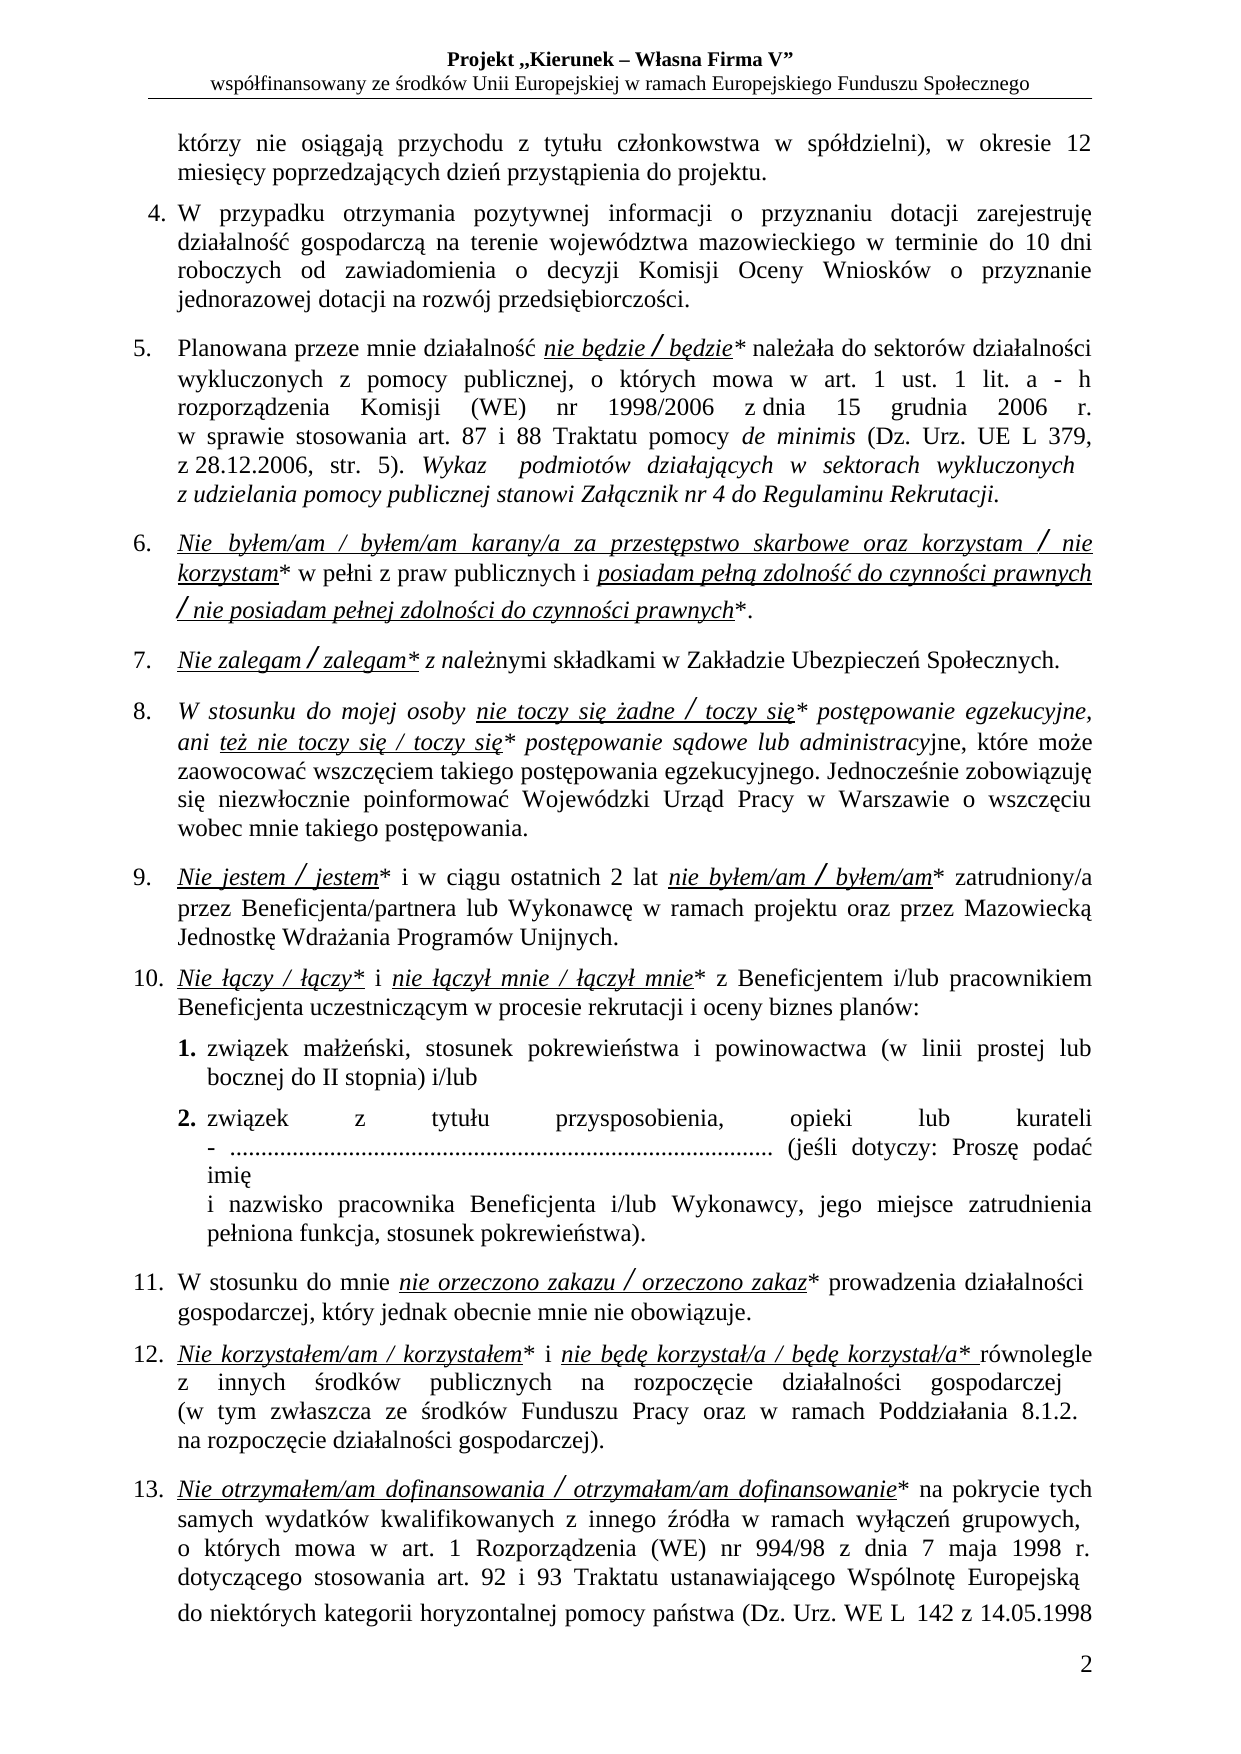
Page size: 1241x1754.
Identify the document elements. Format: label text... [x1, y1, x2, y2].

list W przypadku otrzymania pozytywnej informacji o przyznaniu dotacji zarejestruję działalność gospodarczą na terenie województwa mazowieckiego w terminie do 10 dni roboczych od zawiadomienia o decyzji Komisji Oceny Wniosków o przyznanie jednorazowej dotacji na rozwój przedsiębiorczości. [148, 198, 1092, 313]
list Nie korzystałem/am / korzystałem* i nie będę korzystał/a / będę korzystał/a* równolegle z innych środków publicznych na rozpoczęcie działalności gospodarczej (w tym zwłaszcza ze środków Funduszu Pracy oraz w ramach Poddziałania 8.1.2. na rozpoczęcie działalności gospodarczej). [133, 1339, 1092, 1454]
list W stosunku do mojej osoby nie toczy się żadne / toczy się* postępowanie egzekucyjne, ani też nie toczy się / toczy się* postępowanie sądowe lub administracyjne, które może zaowocować wszczęciem takiego postępowania egzekucyjnego. Jednocześnie zobowiązuję się niezwłocznie poinformować Wojewódzki Urząd Pracy w Warszawie o wszczęciu wobec mnie takiego postępowania. [133, 689, 1092, 842]
list Nie zalegam / zalegam* z należnymi składkami w Zakładzie Ubezpieczeń Społecznych. [133, 638, 1092, 676]
list związek z tytułu przysposobienia, opieki lub kurateli - ....................................................................................... (jeśli dotyczy: Proszę podać imię i nazwisko pracownika Beneficjenta i/lub Wykonawcy, jego miejsce zatrudnienia pełniona funkcja, stosunek pokrewieństwa). [177, 1103, 1092, 1247]
list Nie byłem/am / byłem/am karany/a za przestępstwo skarbowe oraz korzystam / nie korzystam* w pełni z praw publicznych i posiadam pełną zdolność do czynności prawnych / nie posiadam pełnej zdolności do czynności prawnych*. [133, 520, 1092, 625]
list Planowana przeze mnie działalność nie będzie / będzie* należała do sektorów działalności wykluczonych z pomocy publicznej, o których mowa w art. 1 ust. 1 lit. a - h rozporządzenia Komisji (WE) nr 1998/2006 z dnia 15 grudnia 2006 r. w sprawie stosowania art. 87 i 88 Traktatu pomocy de minimis (Dz. Urz. UE L 379, z 28.12.2006, str. 5). Wykaz podmiotów działających w sektorach wykluczonych z udzielania pomocy publicznej stanowi Załącznik nr 4 do Regulaminu Rekrutacji. [133, 325, 1092, 507]
list związek małżeński, stosunek pokrewieństwa i powinowactwa (w linii prostej lub bocznej do II stopnia) i/lub [177, 1033, 1092, 1090]
list Nie łączy / łączy* i nie łączył mnie / łączył mnie* z Beneficjentem i/lub pracownikiem Beneficjenta uczestniczącym w procesie rekrutacji i oceny biznes planów: [133, 963, 1092, 1020]
list Nie jestem / jestem* i w ciągu ostatnich 2 lat nie byłem/am / byłem/am* zatrudniony/a przez Beneficjenta/partnera lub Wykonawcę w ramach projektu oraz przez Mazowiecką Jednostkę Wdrażania Programów Unijnych. [133, 854, 1092, 950]
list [133, 1466, 1092, 1629]
list W stosunku do mnie nie orzeczono zakazu / orzeczono zakaz* prowadzenia działalności gospodarczej, który jednak obecnie mnie nie obowiązuje. [133, 1259, 1092, 1326]
